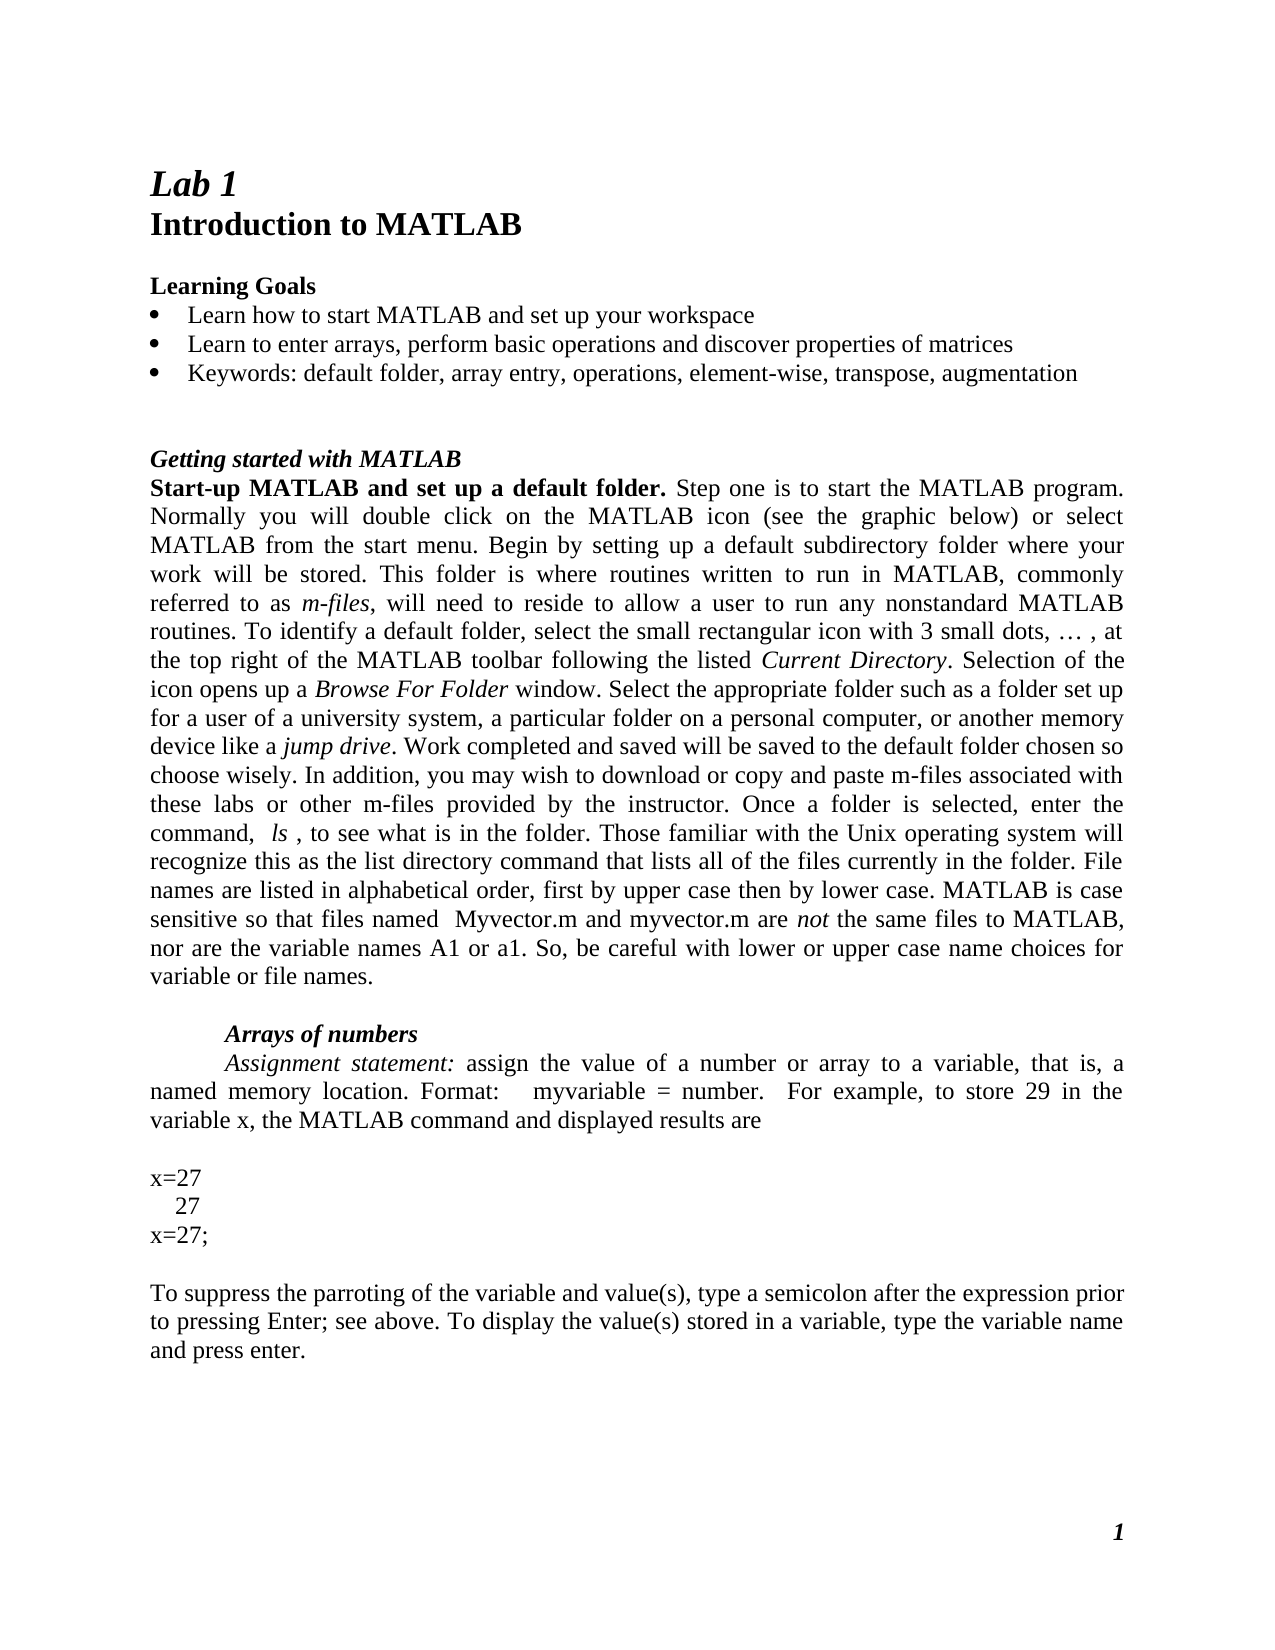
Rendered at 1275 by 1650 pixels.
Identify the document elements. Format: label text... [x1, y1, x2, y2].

text x=27; [150, 1220, 1125, 1249]
text Assignment statement: assign the value of a number or array to a variable, that is, a named memory location. Format: myvariable = number. For example, to store 29 in the variable x, the MATLAB command and displayed results are [150, 1048, 1125, 1134]
subtitle Learn to enter arrays, perform basic operations and discover properties of matrices [150, 329, 1125, 358]
text x=27 [150, 1163, 1125, 1191]
text To suppress the parroting of the variable and value(s), type a semicolon after the expression prior to pressing Enter; see above. To display the value(s) stored in a variable, type the variable name and press enter. [150, 1278, 1125, 1364]
text 27 [150, 1191, 1125, 1220]
list Keywords: default folder, array entry, operations, element-wise, transpose, augmentation [150, 358, 1125, 386]
subtitle Learning Goals [150, 271, 1125, 300]
text Start-up MATLAB and set up a default folder. Step one is to start the MATLAB program. Normally you will double click on the MATLAB icon (see the graphic below) or select MATLAB from the start menu. Begin by setting up a default subdirectory folder where your work will be stored. This folder is where routines written to run in MATLAB, commonly referred to as m-files, will need to reside to allow a user to run any nonstandard MATLAB routines. To identify a default folder, select the small rectangular icon with 3 small dots, … , at the top right of the MATLAB toolbar following the listed Current Directory. Selection of the icon opens up a Browse For Folder window. Select the appropriate folder such as a folder set up for a user of a university system, a particular folder on a personal computer, or another memory device like a jump drive. Work completed and saved will be saved to the default folder chosen so choose wisely. In addition, you may wish to download or copy and paste m-files associated with these labs or other m-files provided by the instructor. Once a folder is selected, enter the command, ls , to see what is in the folder. Those familiar with the Unix operating system will recognize this as the list directory command that lists all of the files currently in the folder. File names are listed in alphabetical order, first by upper case then by lower case. MATLAB is case sensitive so that files named Myvector.m and myvector.m are not the same files to MATLAB, nor are the variable names A1 or a1. So, be careful with lower or upper case name choices for variable or file names. [150, 473, 1125, 990]
text Getting started with MATLAB [150, 444, 1050, 473]
subtitle Lab 1 [150, 161, 1050, 204]
subtitle Introduction to MATLAB [150, 204, 1050, 243]
text Arrays of numbers [150, 1019, 1125, 1048]
subtitle Learn how to start MATLAB and set up your workspace [150, 300, 1125, 329]
